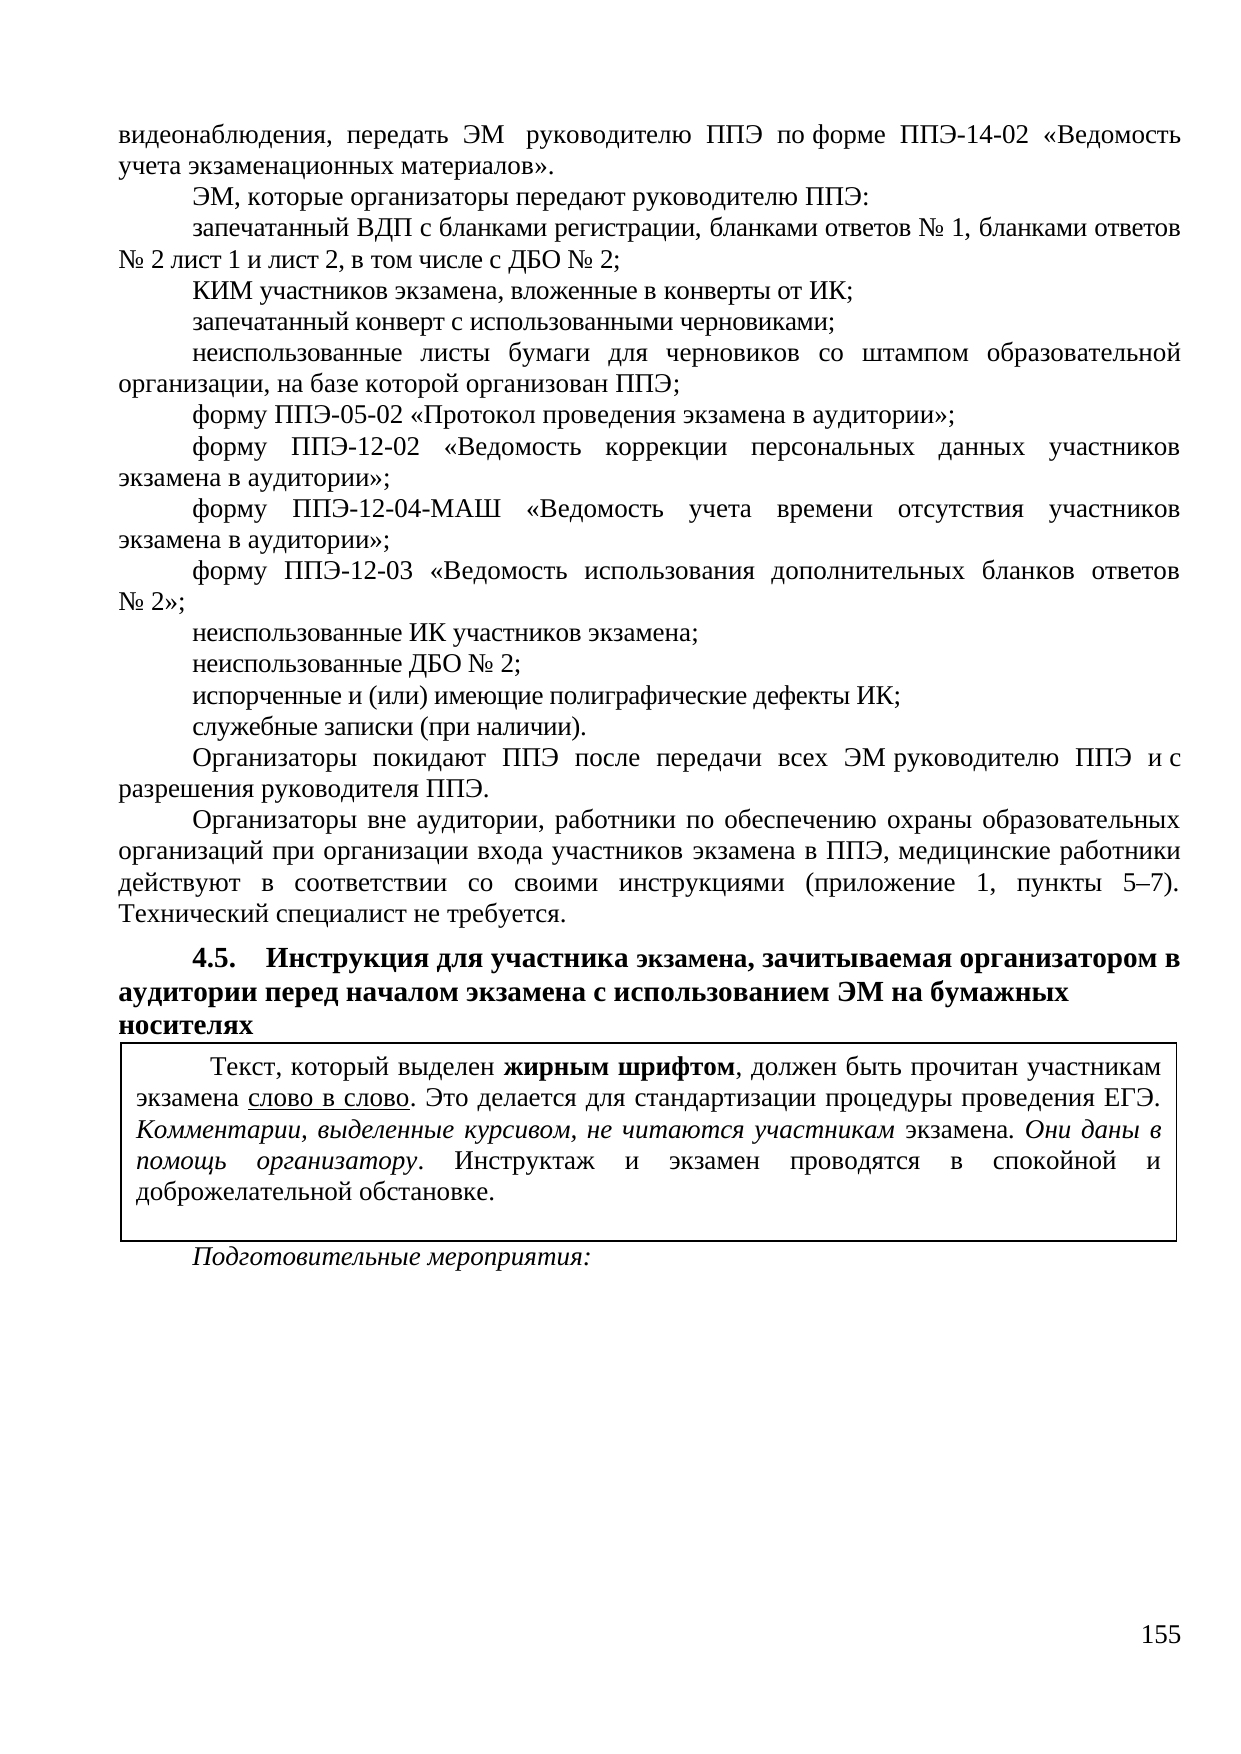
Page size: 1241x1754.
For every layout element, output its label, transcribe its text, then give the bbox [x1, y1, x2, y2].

text форму ППЭ-12-04-МАШ «Ведомость учета времени отсутствия участников экзамена в аудитории»; [118, 492, 1181, 554]
text форму ППЭ-12-03 «Ведомость использования дополнительных бланков ответов № 2»; [118, 554, 1181, 616]
text неиспользованные ДБО № 2; [118, 648, 1181, 679]
text испорченные и (или) имеющие полиграфические дефекты ИК; [118, 679, 1181, 710]
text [118, 118, 1181, 180]
text Организаторы вне аудитории, работники по обеспечению охраны образовательных организаций при организации входа участников экзамена в ППЭ, медицинские работники действуют в соответствии со своими инструкциями (приложение 1, пункты 5–7). Технический специалист не требуется. [118, 803, 1181, 928]
text Подготовительные мероприятия: [118, 1240, 1181, 1272]
text Организаторы покидают ППЭ после передачи всех ЭМ руководителю ППЭ и с разрешения руководителя ППЭ. [118, 741, 1181, 803]
text неиспользованные ИК участников экзамена; [118, 616, 1181, 648]
text неиспользованные листы бумаги для черновиков со штампом образовательной организации, на базе которой организован ППЭ; [118, 336, 1181, 398]
text запечатанный ВДП с бланками регистрации, бланками ответов № 1, бланками ответов № 2 лист 1 и лист 2, в том числе с ДБО № 2; [118, 212, 1181, 274]
text запечатанный конверт с использованными черновиками; [118, 305, 1181, 336]
text форму ППЭ-12-02 «Ведомость коррекции персональных данных участников экзамена в аудитории»; [118, 429, 1181, 492]
text Инструкция для участника экзамена, зачитываемая организатором в аудитории перед началом экзамена с использованием ЭМ на бумажных носителях [118, 940, 1181, 1041]
text КИМ участников экзамена, вложенные в конверты от ИК; [118, 274, 1181, 305]
text форму ППЭ-05-02 «Протокол проведения экзамена в аудитории»; [118, 398, 1181, 429]
text служебные записки (при наличии). [118, 710, 1181, 741]
text ЭМ, которые организаторы передают руководителю ППЭ: [118, 180, 1181, 212]
